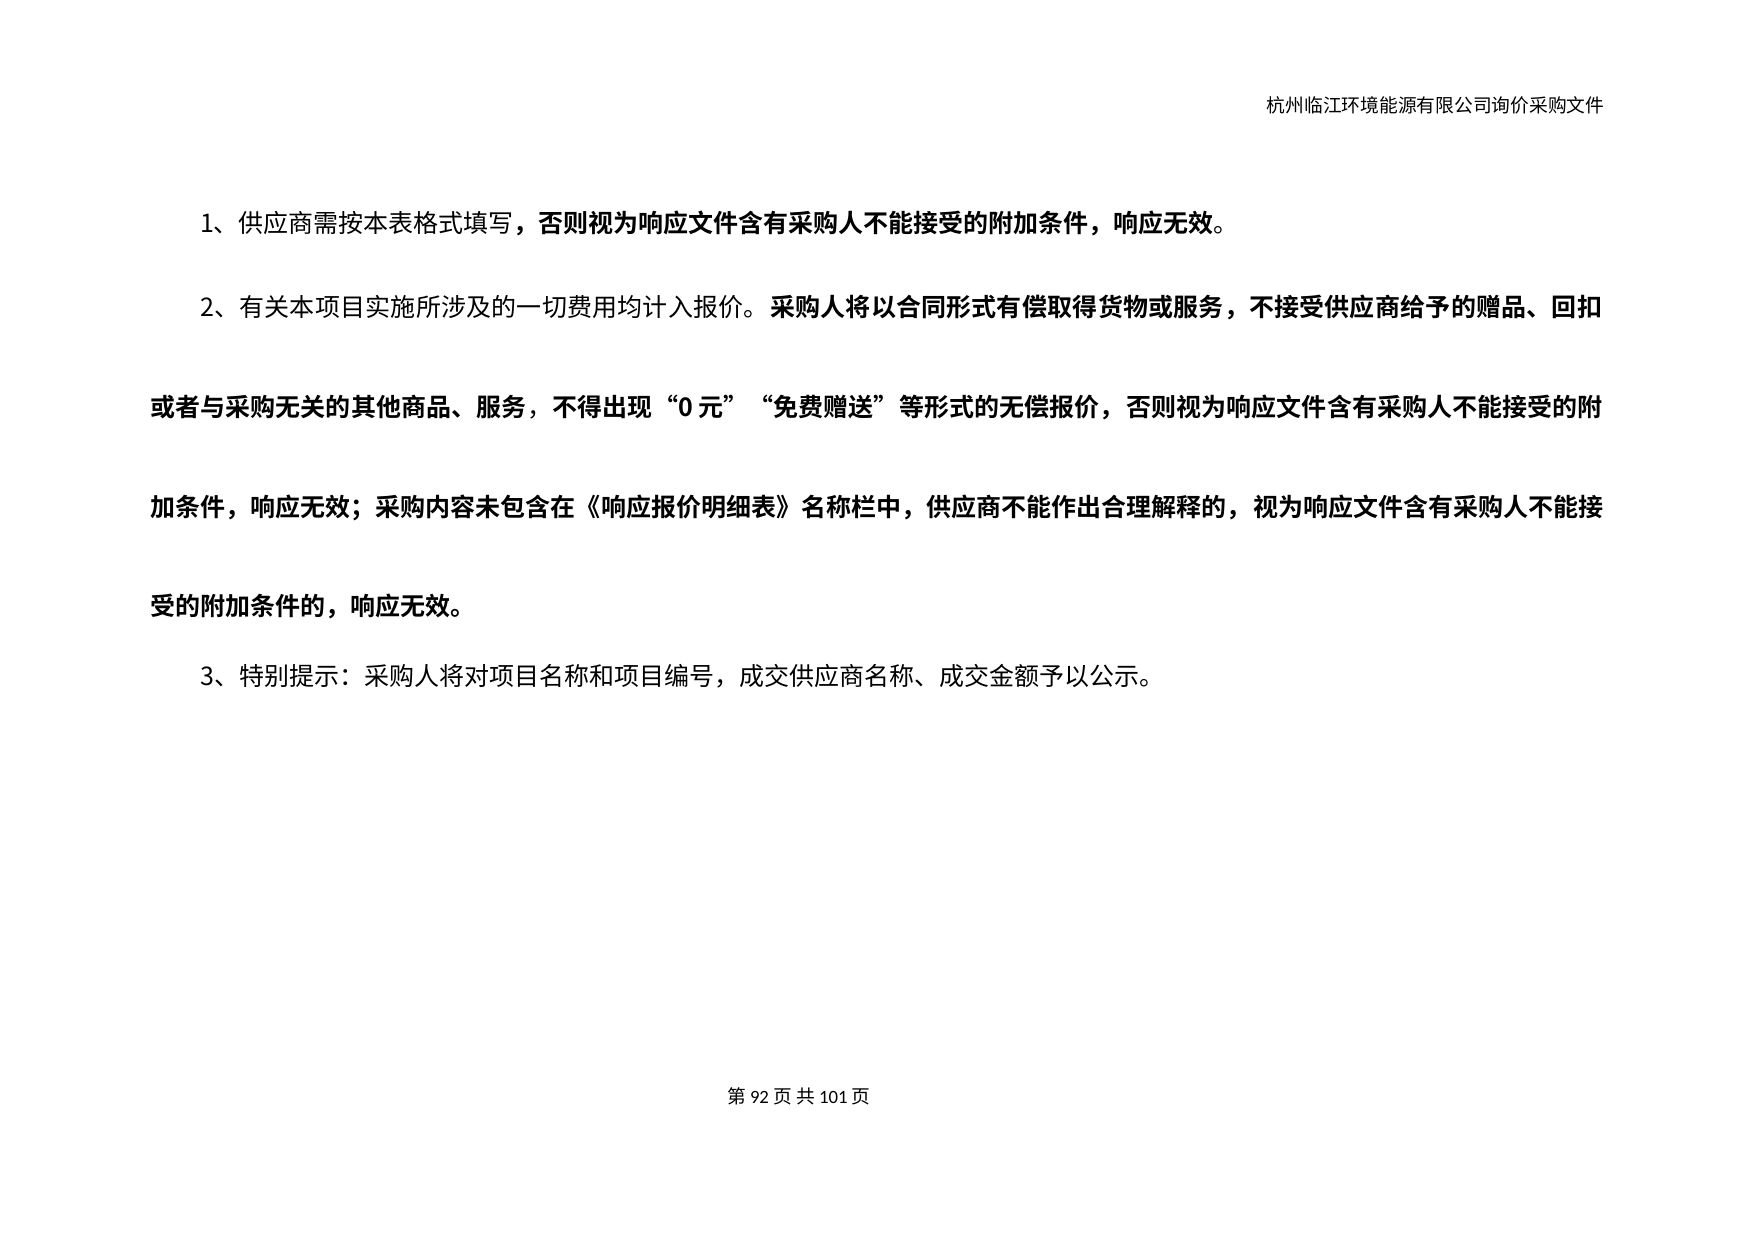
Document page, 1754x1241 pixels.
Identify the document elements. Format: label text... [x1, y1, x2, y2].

text 3、特别提示：采购人将对项目名称和项目编号，成交供应商名称、成交金额予以公示。 [150, 656, 1604, 693]
text 1、供应商需按本表格式填写，否则视为响应文件含有采购人不能接受的附加条件，响应无效。 [150, 188, 1604, 254]
text 2、有关本项目实施所涉及的一切费用均计入报价。采购人将以合同形式有偿取得货物或服务，不接受供应商给予的赠品、回扣或者与采购无关的其他商品、服务，不得出现“0元”“免费赠送”等形式的无偿报价，否则视为响应文件含有采购人不能接受的附加条件，响应无效；采购内容未包含在《响应报价明细表》名称栏中，供应商不能作出合理解释的，视为响应文件含有采购人不能接受的附加条件的，响应无效。 [150, 273, 1604, 638]
